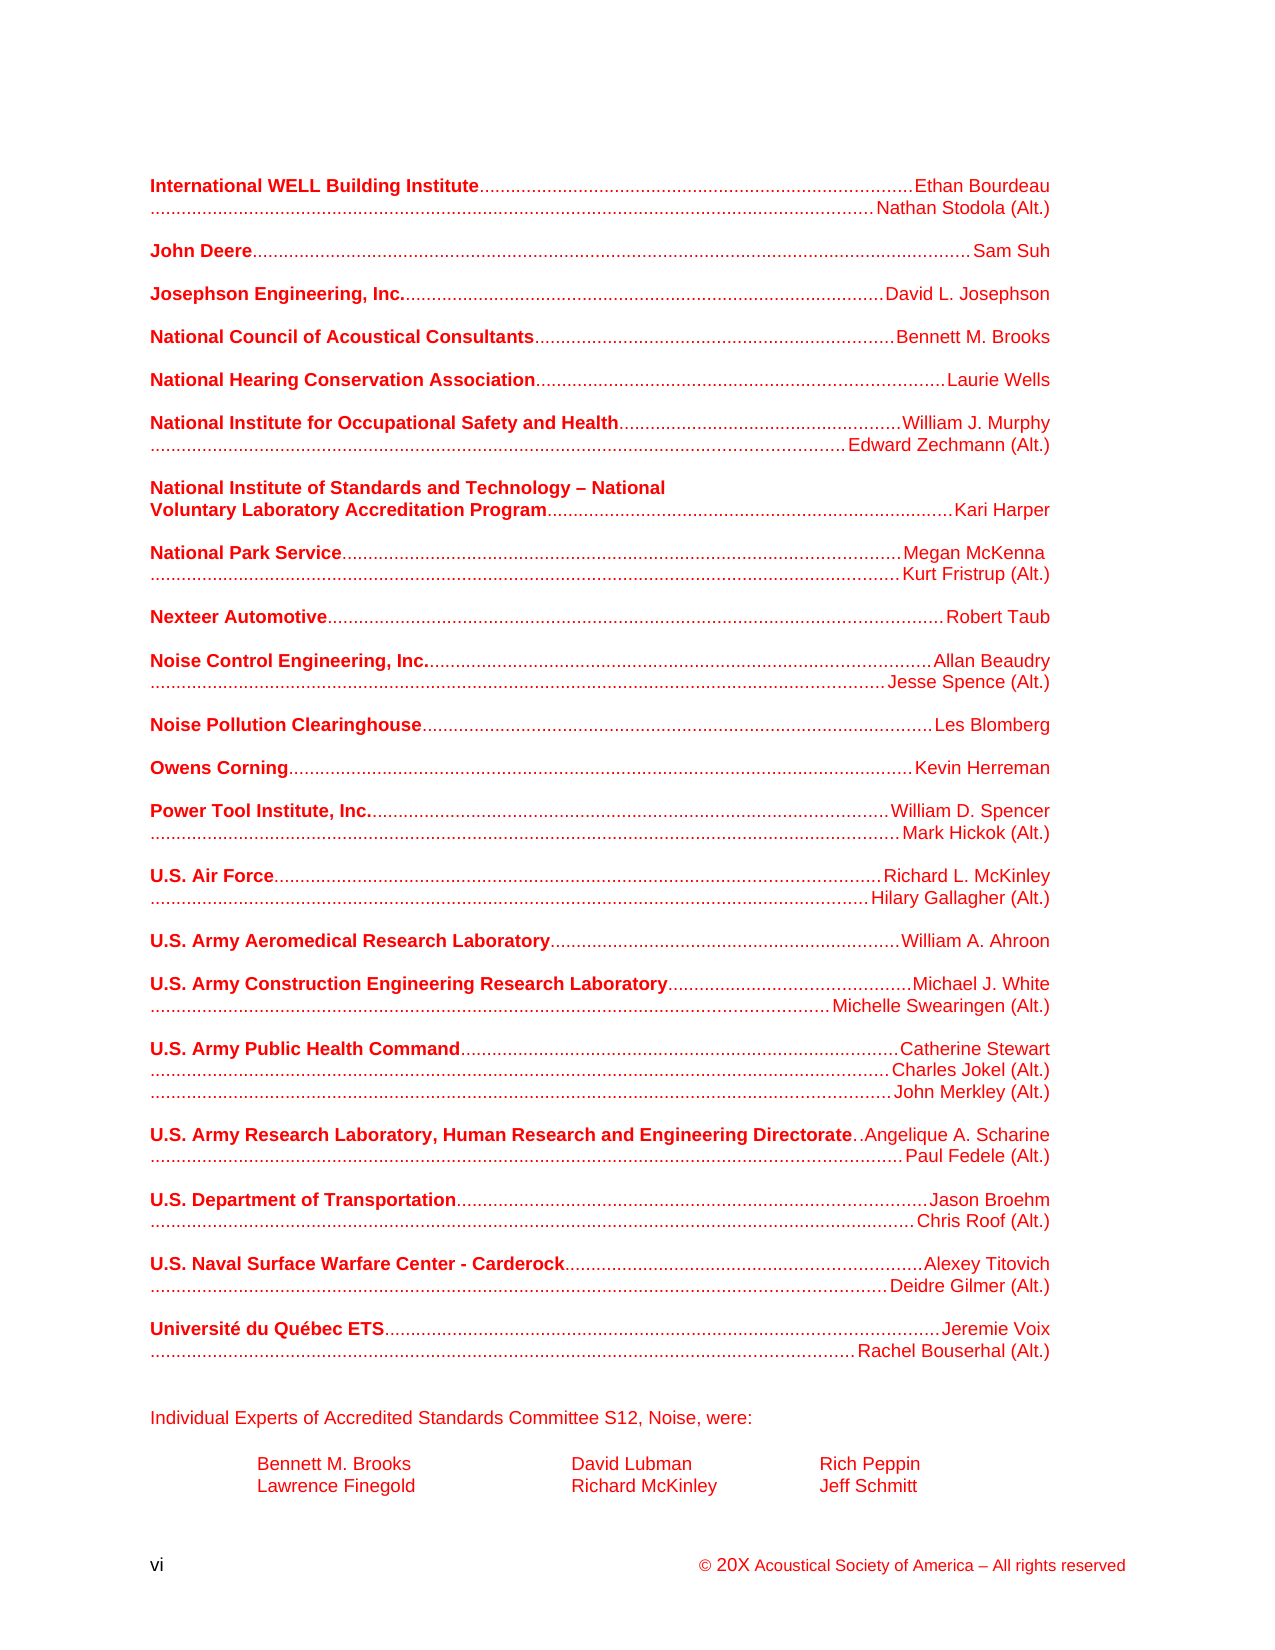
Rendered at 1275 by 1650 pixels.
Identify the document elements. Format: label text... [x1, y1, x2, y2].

text U.S. Air Force Richard L. McKinley [150, 865, 1125, 887]
text Individual Experts of Accredited Standards Committee S12, Noise, were: [150, 1404, 1125, 1428]
text U.S. Army Construction Engineering Research Laboratory Michael J. White [150, 973, 1125, 994]
text Nexteer Automotive Robert Taub [150, 606, 1125, 628]
text Owens Corning Kevin Herreman [150, 757, 1125, 779]
text Voluntary Laboratory Accreditation Program Kari Harper [150, 498, 1125, 520]
text National Institute of Standards and Technology – National [150, 477, 1125, 498]
text National Hearing Conservation Association Laurie Wells [150, 369, 1125, 391]
text Université du Québec ETS Jeremie Voix [150, 1318, 1125, 1339]
text Nathan Stodola (Alt.) [150, 197, 1125, 218]
text John Merkley (Alt.) [150, 1081, 1125, 1102]
text U.S. Army Aeromedical Research Laboratory William A. Ahroon [150, 930, 1125, 951]
text National Institute for Occupational Safety and Health William J. Murphy [150, 412, 1125, 434]
text Edward Zechmann (Alt.) [150, 434, 1125, 455]
text Charles Jokel (Alt.) [150, 1059, 1125, 1081]
text Paul Fedele (Alt.) [150, 1145, 1125, 1167]
text Deidre Gilmer (Alt.) [150, 1275, 1125, 1296]
text U.S. Army Research Laboratory, Human Research and Engineering Directorate Angelique A. Scharine [150, 1124, 1125, 1145]
text National Park Service Megan McKenna [150, 542, 1125, 563]
text National Council of Acoustical Consultants Bennett M. Brooks [150, 326, 1125, 347]
text Chris Roof (Alt.) [150, 1210, 1125, 1232]
text Rachel Bouserhal (Alt.) [150, 1339, 1125, 1361]
text International WELL Building Institute Ethan Bourdeau [150, 175, 1125, 197]
text Hilary Gallagher (Alt.) [150, 887, 1125, 908]
table_header David Lubman [560, 1453, 808, 1474]
text U.S. Department of Transportation Jason Broehm [150, 1188, 1125, 1210]
text John Deere Sam Suh [150, 240, 1125, 261]
text U.S. Army Public Health Command Catherine Stewart [150, 1037, 1125, 1059]
text Josephson Engineering, Inc. David L. Josephson [150, 283, 1125, 304]
table_header Bennett M. Brooks [246, 1453, 560, 1474]
text Michelle Swearingen (Alt.) [150, 994, 1125, 1016]
text Kurt Fristrup (Alt.) [150, 563, 1125, 585]
text Power Tool Institute, Inc. William D. Spencer [150, 800, 1125, 822]
table_header Rich Peppin [808, 1453, 1042, 1474]
text Noise Pollution Clearinghouse Les Blomberg [150, 714, 1125, 736]
text U.S. Naval Surface Warfare Center - Carderock Alexey Titovich [150, 1253, 1125, 1275]
text Noise Control Engineering, Inc. Allan Beaudry [150, 649, 1125, 671]
text Mark Hickok (Alt.) [150, 822, 1125, 843]
text Jesse Spence (Alt.) [150, 671, 1125, 692]
table_cell Richard McKinley [560, 1475, 808, 1496]
table_cell Jeff Schmitt [808, 1475, 1042, 1496]
table_cell Lawrence Finegold [246, 1475, 560, 1496]
